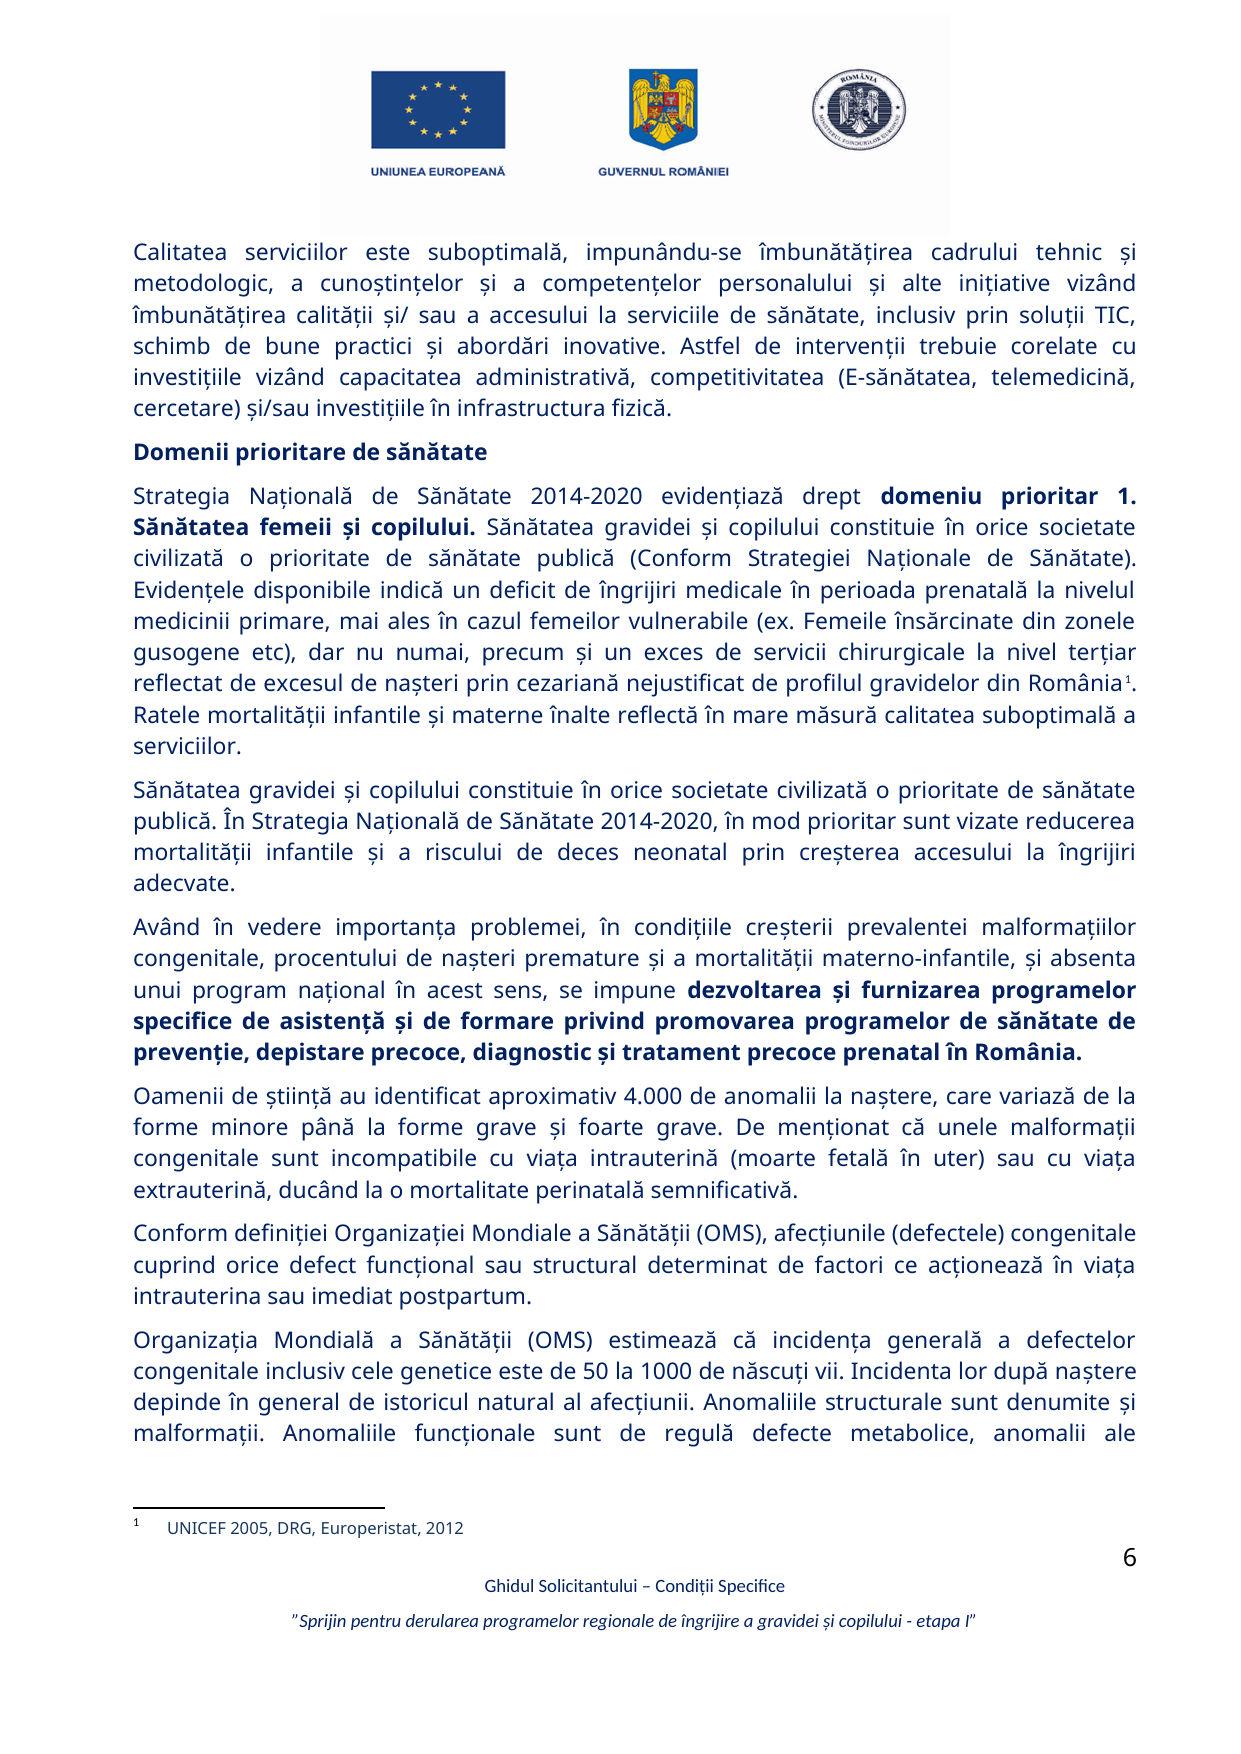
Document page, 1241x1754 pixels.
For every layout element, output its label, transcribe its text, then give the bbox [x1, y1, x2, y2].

picture [319, 14, 951, 236]
text Sănătatea gravidei şi copilului constituie în orice societate civilizată o prioritate de sănătate publică. În Strategia Naţională de Sănătate 2014-2020, în mod prioritar sunt vizate reducerea mortalităţii infantile şi a riscului de deces neonatal prin creşterea accesului la îngrijiri adecvate. [133, 773, 1137, 898]
text Strategia Națională de Sănătate 2014-2020 evidențiază drept domeniu prioritar 1. Sănătatea femeii şi copilului. Sănătatea gravidei şi copilului constituie în orice societate civilizată o prioritate de sănătate publică (Conform Strategiei Naţionale de Sănătate). Evidențele disponibile indică un deficit de îngrijiri medicale în perioada prenatală la nivelul medicinii primare, mai ales în cazul femeilor vulnerabile (ex. Femeile însărcinate din zonele gusogene etc), dar nu numai, precum şi un exces de servicii chirurgicale la nivel terţiar reflectat de excesul de naşteri prin cezariană nejustificat de profilul gravidelor din România. Ratele mortalităţii infantile şi materne înalte reflectă în mare măsură calitatea suboptimală a serviciilor. [133, 480, 1137, 761]
text Domenii prioritare de sănătate [133, 436, 1137, 467]
text Oamenii de știință au identificat aproximativ 4.000 de anomalii la naștere, care variază de la forme minore până la forme grave și foarte grave. De menționat că unele malformații congenitale sunt incompatibile cu viața intrauterină (moarte fetală în uter) sau cu viața extrauterină, ducând la o mortalitate perinatală semnificativă. [133, 1080, 1137, 1205]
text Având în vedere importanța problemei, în condițiile creșterii prevalentei malformațiilor congenitale, procentului de nașteri premature și a mortalității materno-infantile, și absenta unui program național în acest sens, se impune dezvoltarea și furnizarea programelor specifice de asistență și de formare privind promovarea programelor de sănătate de prevenție, depistare precoce, diagnostic și tratament precoce prenatal în România. [133, 911, 1137, 1067]
text Calitatea serviciilor este suboptimală, impunându-se îmbunătăţirea cadrului tehnic şi metodologic, a cunoştinţelor şi a competenţelor personalului şi alte iniţiative vizând îmbunătăţirea calităţii şi/ sau a accesului la serviciile de sănătate, inclusiv prin soluţii TIC, schimb de bune practici şi abordări inovative. Astfel de intervenţii trebuie corelate cu investiţiile vizând capacitatea administrativă, competitivitatea (E-sănătatea, telemedicină, cercetare) şi/sau investiţiile în infrastructura fizică. [133, 236, 1137, 423]
text Conform definiției Organizaţiei Mondiale a Sănătăţii (OMS), afecțiunile (defectele) congenitale cuprind orice defect funcțional sau structural determinat de factori ce acționează în viața intrauterina sau imediat postpartum. [133, 1217, 1137, 1311]
